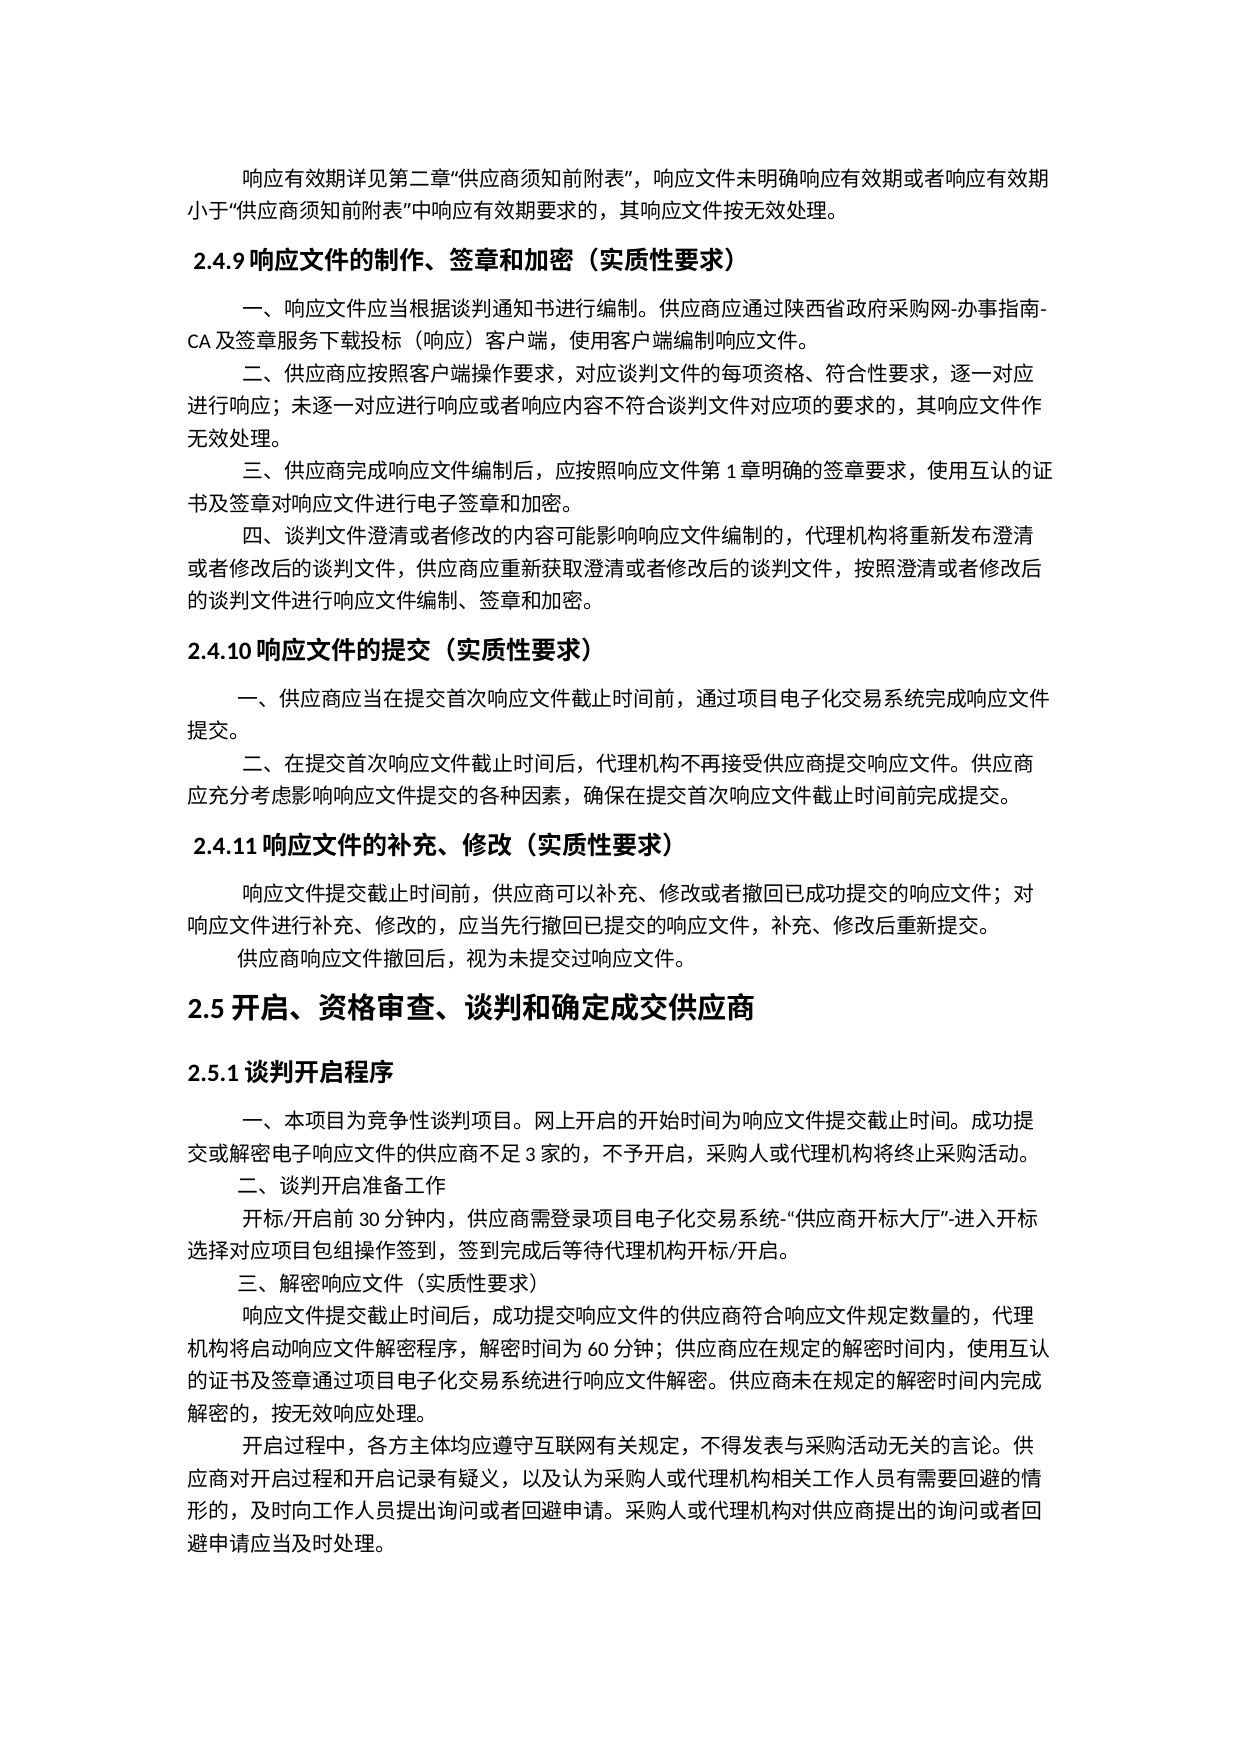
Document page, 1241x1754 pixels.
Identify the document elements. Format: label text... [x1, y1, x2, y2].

text 一、供应商应当在提交首次响应文件截止时间前，通过项目电子化交易系统完成响应文件提交。 [187, 682, 1053, 747]
text 响应有效期详见第二章“供应商须知前附表”，响应文件未明确响应有效期或者响应有效期小于“供应商须知前附表”中响应有效期要求的，其响应文件按无效处理。 [187, 162, 1053, 227]
text 2.4.9响应文件的制作、签章和加密（实质性要求） [187, 227, 1053, 292]
text 一、响应文件应当根据谈判通知书进行编制。供应商应通过陕西省政府采购网-办事指南-CA及签章服务下载投标（响应）客户端，使用客户端编制响应文件。 [187, 292, 1053, 357]
text 2.4.10响应文件的提交（实质性要求） [187, 617, 1053, 682]
text 二、在提交首次响应文件截止时间后，代理机构不再接受供应商提交响应文件。供应商应充分考虑影响响应文件提交的各种因素，确保在提交首次响应文件截止时间前完成提交。 [187, 747, 1053, 812]
text 2.5开启、资格审查、谈判和确定成交供应商 [187, 974, 1053, 1039]
text 二、谈判开启准备工作 [187, 1169, 1053, 1202]
text 2.4.11响应文件的补充、修改（实质性要求） [187, 812, 1053, 877]
text 二、供应商应按照客户端操作要求，对应谈判文件的每项资格、符合性要求，逐一对应进行响应；未逐一对应进行响应或者响应内容不符合谈判文件对应项的要求的，其响应文件作无效处理。 [187, 357, 1053, 454]
text 供应商响应文件撤回后，视为未提交过响应文件。 [187, 942, 1053, 974]
text 响应文件提交截止时间前，供应商可以补充、修改或者撤回已成功提交的响应文件；对响应文件进行补充、修改的，应当先行撤回已提交的响应文件，补充、修改后重新提交。 [187, 877, 1053, 942]
text 四、谈判文件澄清或者修改的内容可能影响响应文件编制的，代理机构将重新发布澄清或者修改后的谈判文件，供应商应重新获取澄清或者修改后的谈判文件，按照澄清或者修改后的谈判文件进行响应文件编制、签章和加密。 [187, 519, 1053, 617]
text 开启过程中，各方主体均应遵守互联网有关规定，不得发表与采购活动无关的言论。供应商对开启过程和开启记录有疑义，以及认为采购人或代理机构相关工作人员有需要回避的情形的，及时向工作人员提出询问或者回避申请。采购人或代理机构对供应商提出的询问或者回避申请应当及时处理。 [187, 1429, 1053, 1559]
text 2.5.1谈判开启程序 [187, 1039, 1053, 1104]
text 一、本项目为竞争性谈判项目。网上开启的开始时间为响应文件提交截止时间。成功提交或解密电子响应文件的供应商不足3家的，不予开启，采购人或代理机构将终止采购活动。 [187, 1104, 1053, 1169]
text 响应文件提交截止时间后，成功提交响应文件的供应商符合响应文件规定数量的，代理机构将启动响应文件解密程序，解密时间为60分钟；供应商应在规定的解密时间内，使用互认的证书及签章通过项目电子化交易系统进行响应文件解密。供应商未在规定的解密时间内完成解密的，按无效响应处理。 [187, 1299, 1053, 1429]
text 开标/开启前30分钟内，供应商需登录项目电子化交易系统-“供应商开标大厅”-进入开标选择对应项目包组操作签到，签到完成后等待代理机构开标/开启。 [187, 1202, 1053, 1267]
text 三、供应商完成响应文件编制后，应按照响应文件第1章明确的签章要求，使用互认的证书及签章对响应文件进行电子签章和加密。 [187, 454, 1053, 519]
text 三、解密响应文件（实质性要求） [187, 1267, 1053, 1299]
